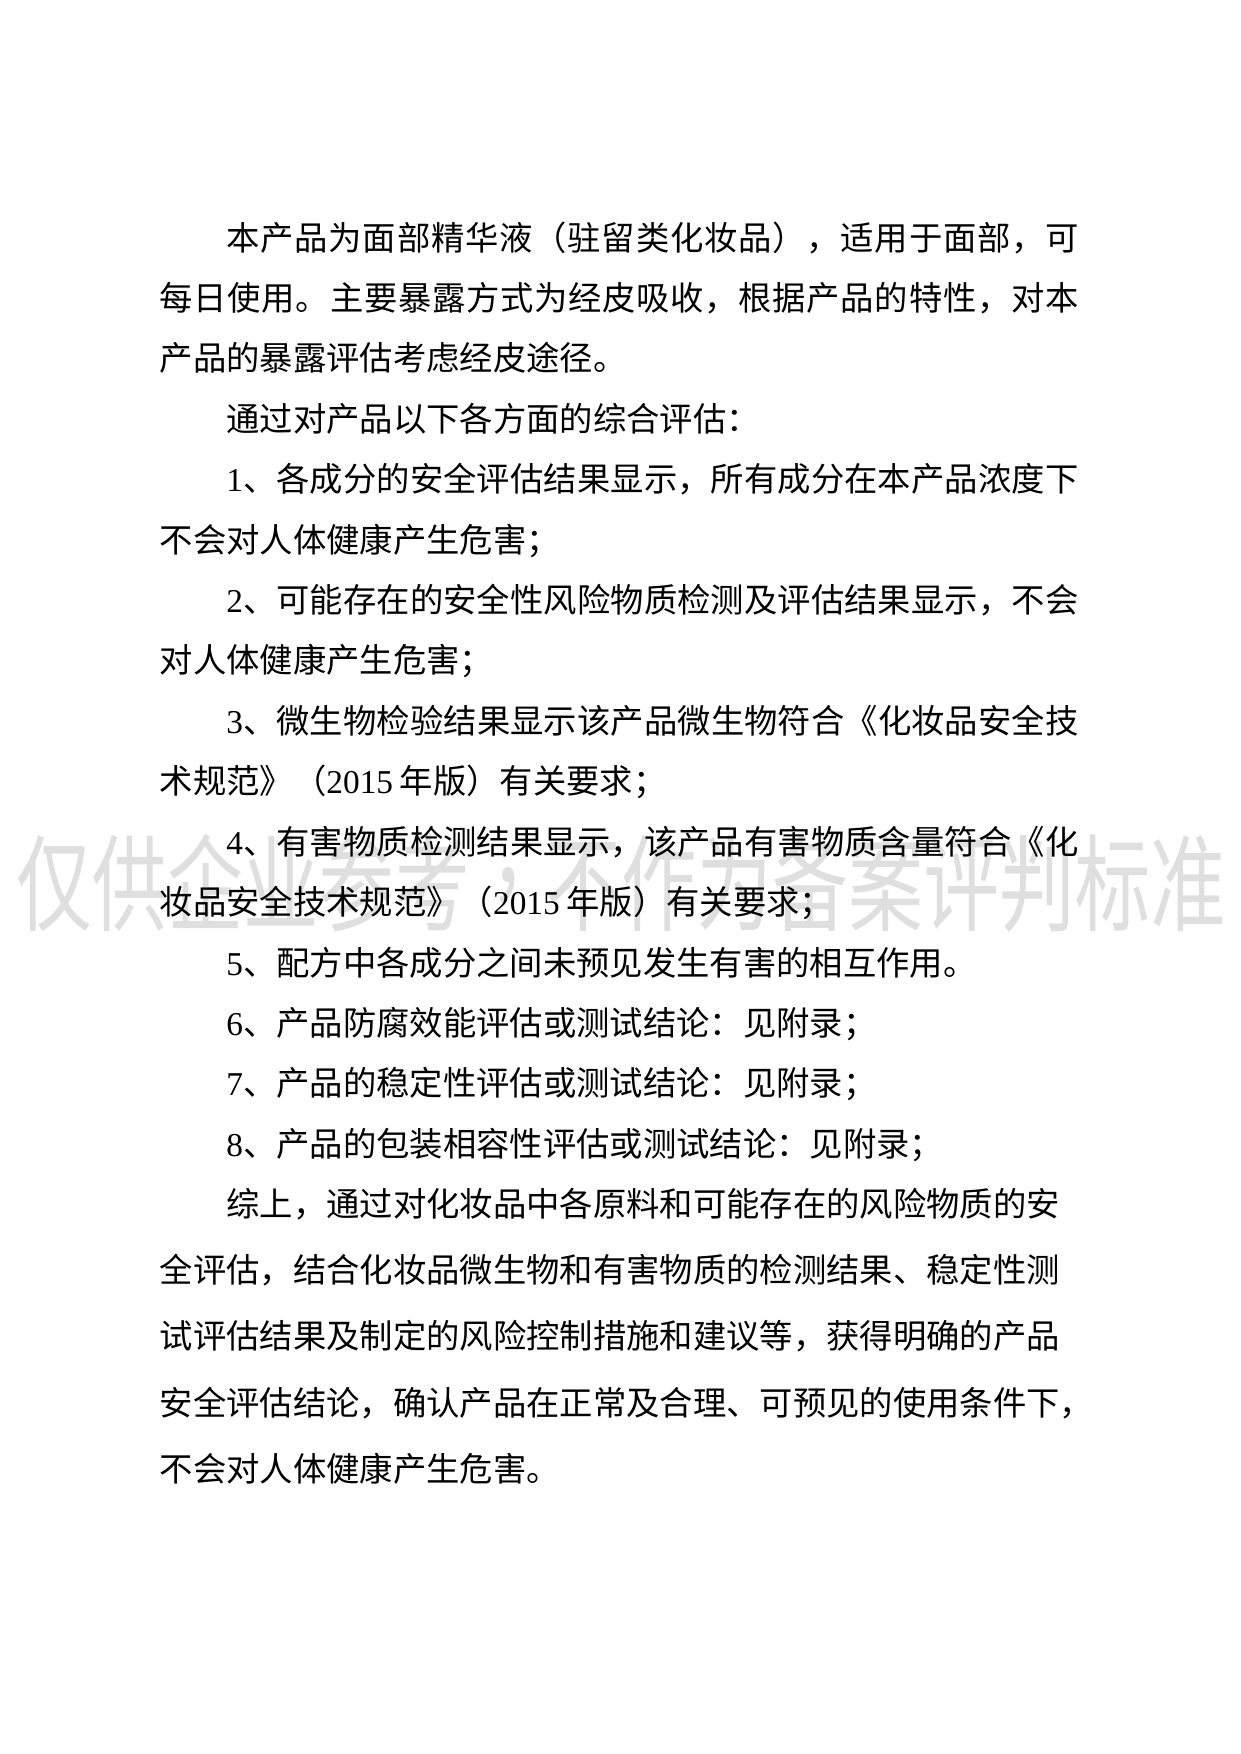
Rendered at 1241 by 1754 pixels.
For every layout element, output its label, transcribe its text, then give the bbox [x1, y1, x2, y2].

text 3、微生物检验结果显示该产品微生物符合《化妆品安全技术规范》（2015年版）有关要求； [159, 685, 1081, 806]
text 本产品为面部精华液（驻留类化妆品），适用于面部，可每日使用。主要暴露方式为经皮吸收，根据产品的特性，对本产品的暴露评估考虑经皮途径。 [159, 202, 1081, 383]
text 1、各成分的安全评估结果显示，所有成分在本产品浓度下不会对人体健康产生危害； [159, 443, 1081, 564]
text 2、可能存在的安全性风险物质检测及评估结果显示，不会对人体健康产生危害； [159, 564, 1081, 685]
text 6、产品防腐效能评估或测试结论：见附录； [159, 987, 1081, 1047]
title 综上，通过对化妆品中各原料和可能存在的风险物质的安全评估，结合化妆品微生物和有害物质的检测结果、稳定性测试评估结果及制定的风险控制措施和建议等，获得明确的产品安全评估结论，确认产品在正常及合理、可预见的使用条件下，不会对人体健康产生危害。 [159, 1168, 1081, 1501]
text 8、产品的包装相容性评估或测试结论：见附录； [159, 1108, 1081, 1168]
text 5、配方中各成分之间未预见发生有害的相互作用。 [159, 927, 1081, 987]
text 4、有害物质检测结果显示，该产品有害物质含量符合《化妆品安全技术规范》（2015年版）有关要求； [159, 806, 1081, 927]
text 通过对产品以下各方面的综合评估： [159, 383, 1081, 443]
text 7、产品的稳定性评估或测试结论：见附录； [159, 1047, 1081, 1108]
